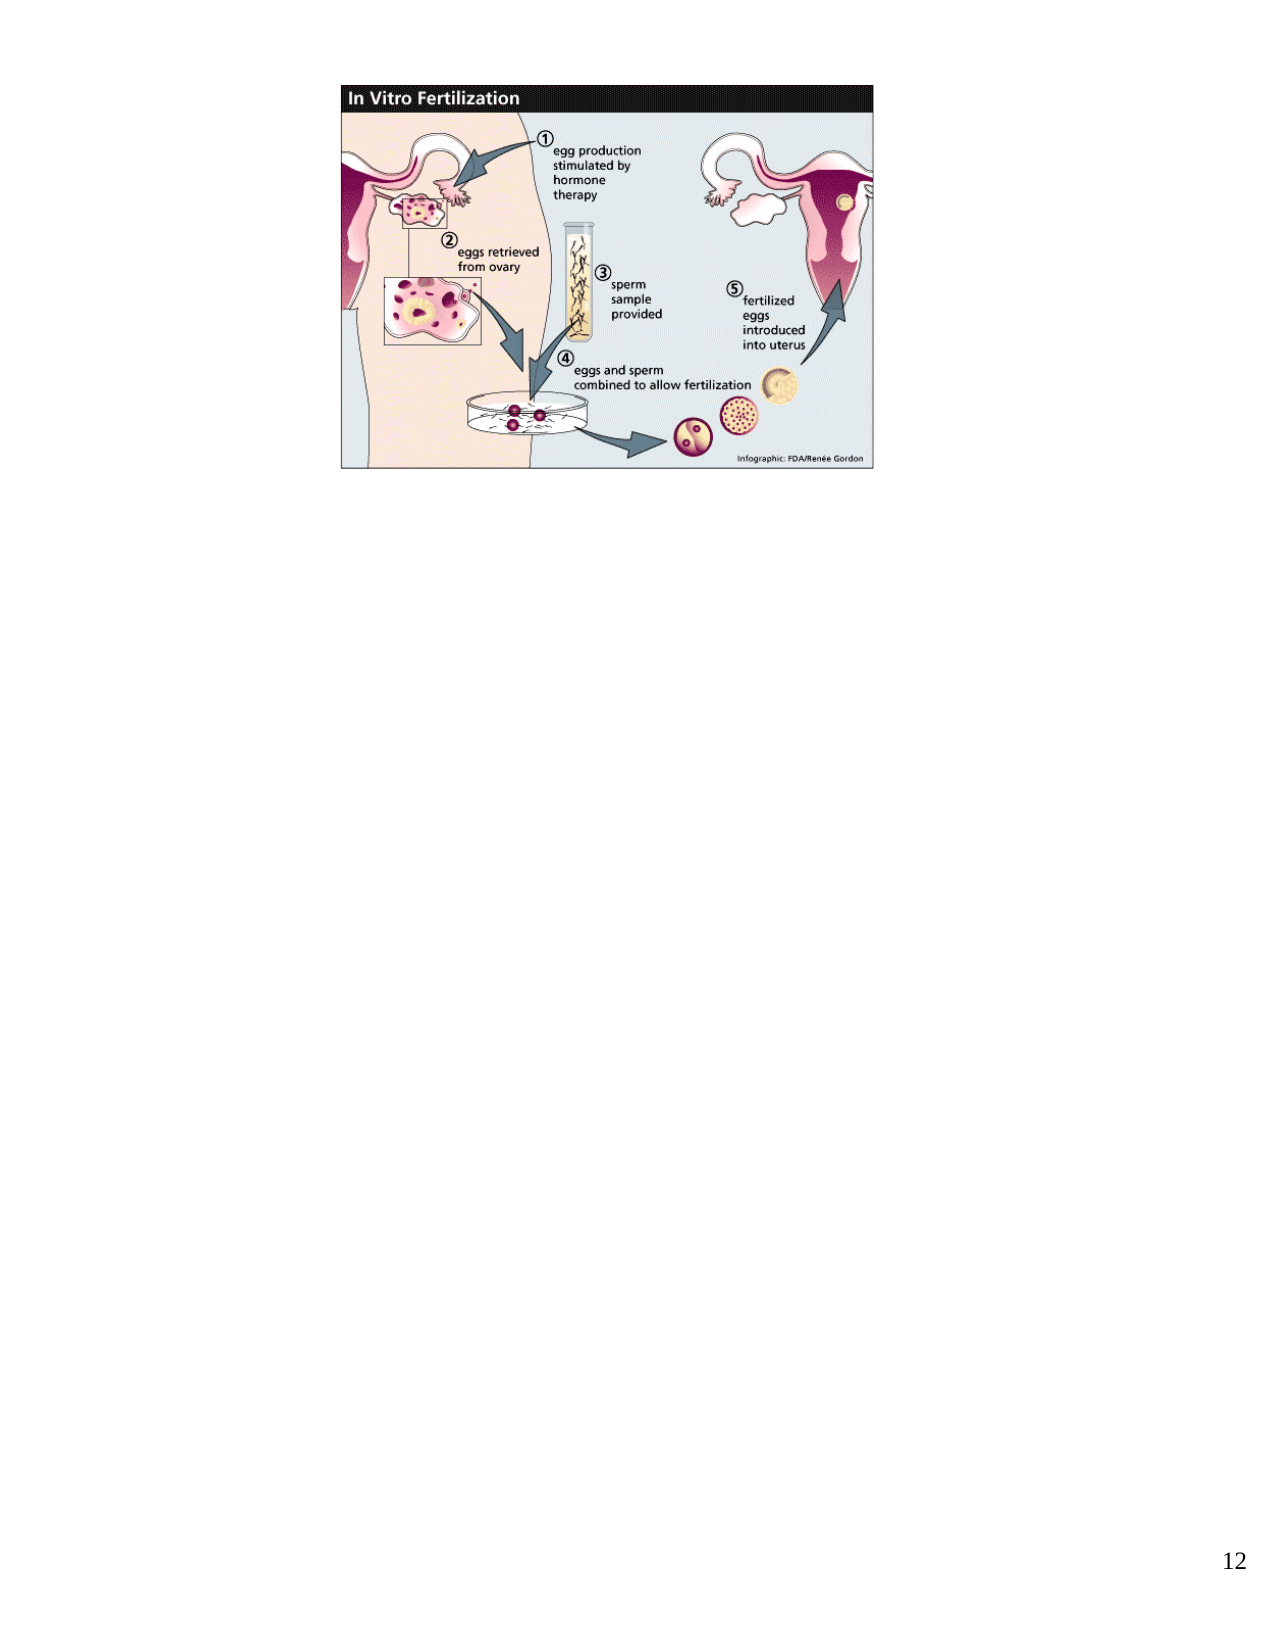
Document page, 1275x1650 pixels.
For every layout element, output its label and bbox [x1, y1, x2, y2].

picture [340, 85, 874, 469]
